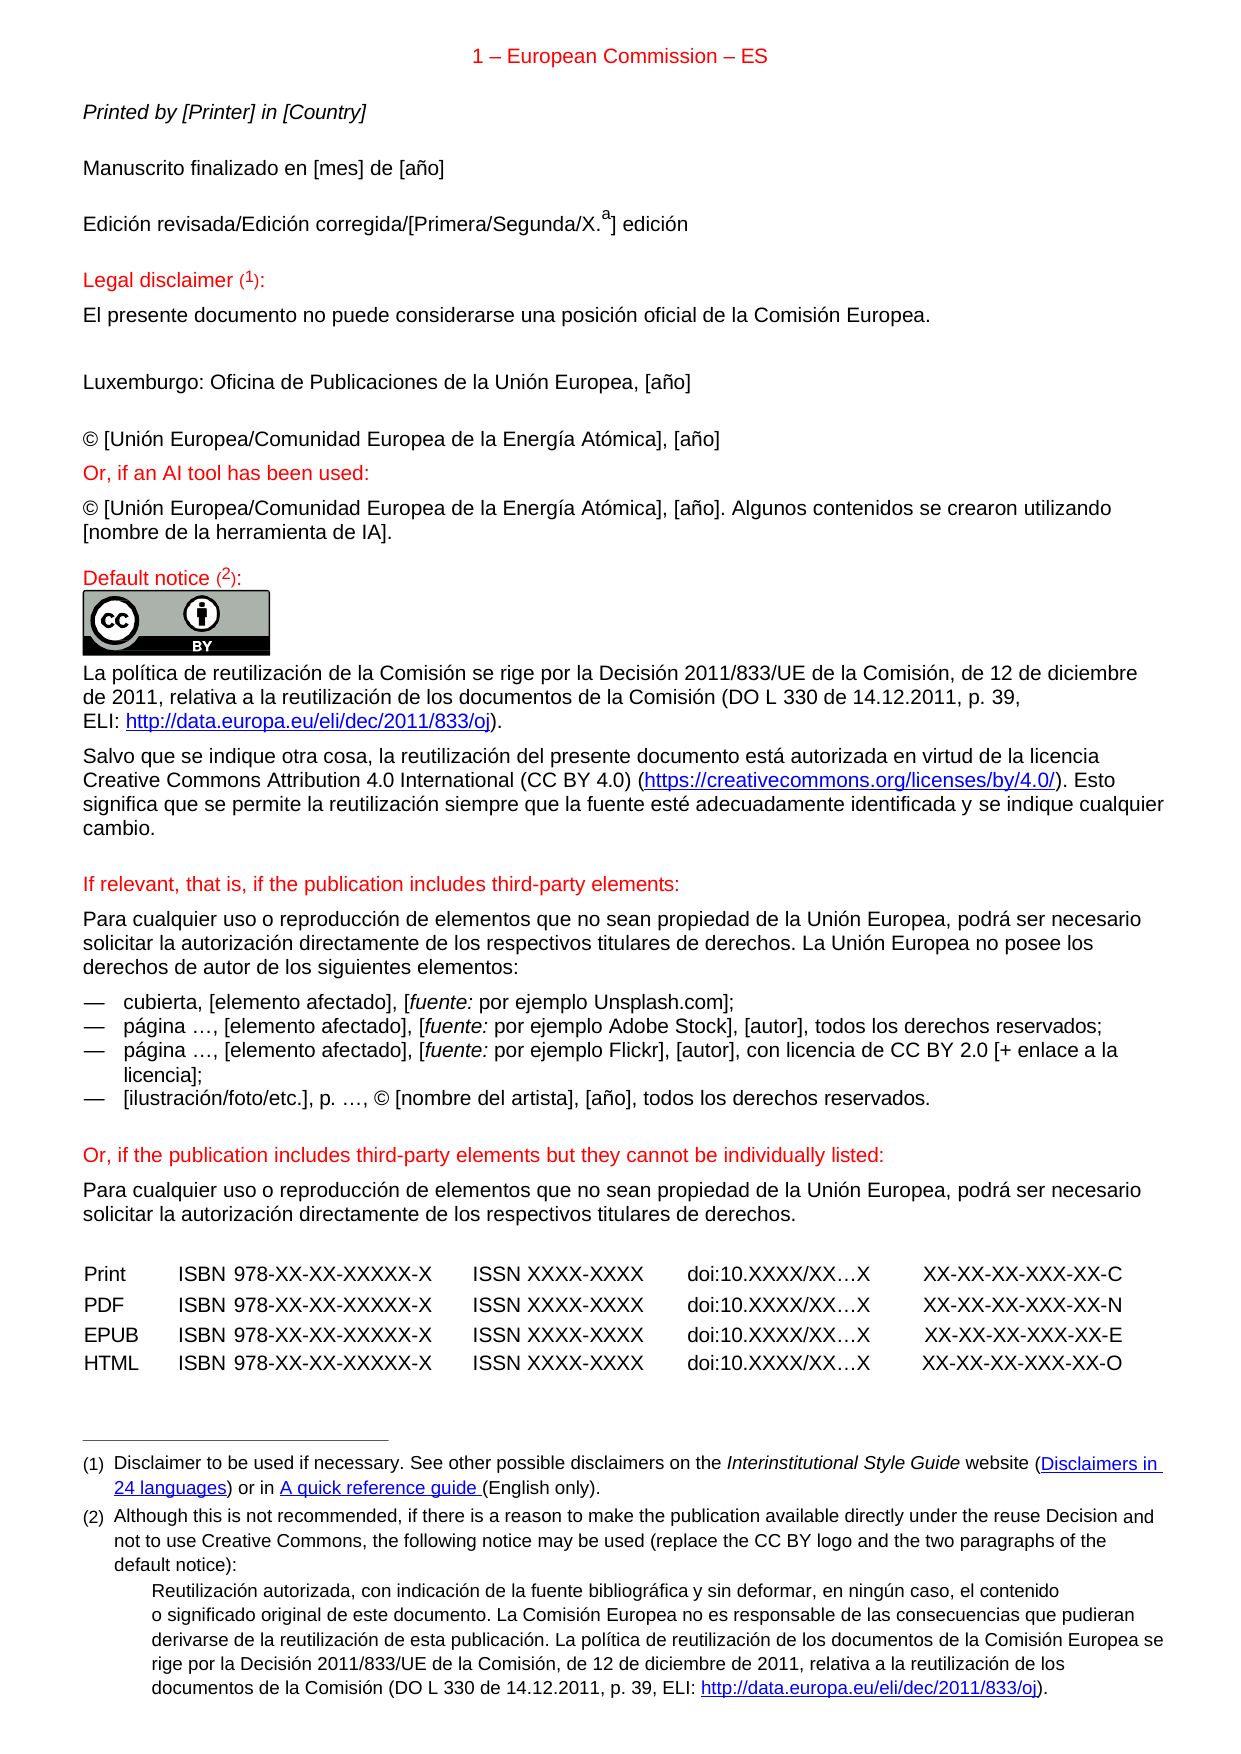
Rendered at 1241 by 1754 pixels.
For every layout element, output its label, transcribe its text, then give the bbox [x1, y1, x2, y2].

list página …, [elemento afectado], [fuente: por ejemplo Adobe Stock], [autor], todos los derechos reservados; [84, 1014, 1166, 1038]
table_cell ISBN 978-XX-XX-XXXXX-X [159, 1290, 452, 1320]
list [ilustración/foto/etc.], p. …, © [nombre del artista], [año], todos los derechos reservados. [84, 1087, 1166, 1110]
table_header XX-XX-XX-XXX-XX-C [893, 1263, 1123, 1290]
table_cell ISSN XXXX-XXXX [452, 1320, 664, 1350]
text Printed by [Printer] in [Country] [83, 99, 1166, 123]
text Para cualquier uso o reproducción de elementos que no sean propiedad de la Unión Europea, podrá ser necesario solicitar la autorización directamente de los respectivos titulares de derechos. [83, 1177, 1166, 1226]
text © [Unión Europea/Comunidad Europea de la Energía Atómica], [año] [83, 426, 1166, 450]
text 1 – European Commission – ES [74, 44, 1166, 68]
text © [Unión Europea/Comunidad Europea de la Energía Atómica], [año]. Algunos contenidos se crearon utilizando [nombre de la herramienta de IA]. [83, 496, 1166, 544]
table_cell HTML [78, 1350, 159, 1377]
text Legal disclaimer (1): [83, 236, 1152, 292]
table_header ISSN XXXX-XXXX [452, 1263, 664, 1290]
table_cell XX-XX-XX-XXX-XX-N [893, 1290, 1123, 1320]
text Salvo que se indique otra cosa, la reutilización del presente documento está autorizada en virtud de la licencia Creative Commons Attribution 4.0 International (CC BY 4.0) (https://creativecommons.org/licenses/by/4.0/). Esto significa que se permite la reutilización siempre que la fuente esté adecuadamente identificada y se indique cualquier cambio. [83, 744, 1166, 840]
text El presente documento no puede considerarse una posición oficial de la Comisión Europea. [83, 303, 1166, 327]
text If relevant, that is, if the publication includes third-party elements: [83, 872, 1166, 896]
table_header Print [78, 1263, 159, 1290]
text Or, if an AI tool has been used: [83, 461, 1166, 485]
list cubierta, [elemento afectado], [fuente: por ejemplo Unsplash.com]; [84, 989, 1166, 1013]
text La política de reutilización de la Comisión se rige por la Decisión 2011/833/UE de la Comisión, de 12 de diciembre de 2011, relativa a la reutilización de los documentos de la Comisión (DO L 330 de 14.12.2011, p. 39, ELI: http://data.europa.eu/eli/dec/2011/833/oj). [83, 661, 1166, 733]
text Reutilización autorizada, con indicación de la fuente bibliográfica y sin deformar, en ningún caso, el contenido o significado original de este documento. La Comisión Europea no es responsable de las consecuencias que pudieran derivarse de la reutilización de esta publicación. La política de reutilización de los documentos de la Comisión Europea se rige por la Decisión 2011/833/UE de la Comisión, de 12 de diciembre de 2011, relativa a la reutilización de los documentos de la Comisión (DO L 330 de 14.12.2011, p. 39, ELI: http://data.europa.eu/eli/dec/2011/833/oj). [151, 1580, 1166, 1698]
text Para cualquier uso o reproducción de elementos que no sean propiedad de la Unión Europea, podrá ser necesario solicitar la autorización directamente de los respectivos titulares de derechos. La Unión Europea no posee los derechos de autor de los siguientes elementos: [83, 907, 1166, 979]
table_cell PDF [78, 1290, 159, 1320]
list Although this is not recommended, if there is a reason to make the publication available directly under the reuse Decision and not to use Creative Commons, the following notice may be used (replace the CC BY logo and the two paragraphs of the default notice): [83, 1505, 1166, 1575]
text Or, if the publication includes third-party elements but they cannot be individually listed: [83, 1143, 1166, 1167]
list página …, [elemento afectado], [fuente: por ejemplo Flickr], [autor], con licencia de CC BY 2.0 [+ enlace a la licencia]; [84, 1038, 1166, 1086]
table_cell ISBN 978-XX-XX-XXXXX-X [159, 1320, 452, 1350]
table_header ISBN 978-XX-XX-XXXXX-X [159, 1263, 452, 1290]
table_cell ISSN XXXX-XXXX [452, 1290, 664, 1320]
picture [183, 595, 220, 632]
text Manuscrito finalizado en [mes] de [año] [83, 156, 1166, 180]
table_cell doi:10.XXXX/XX…X [664, 1290, 893, 1320]
table_cell XX-XX-XX-XXX-XX-E [893, 1320, 1123, 1350]
table_cell EPUB [78, 1320, 159, 1350]
table_cell XX-XX-XX-XXX-XX-O [893, 1350, 1123, 1377]
list Disclaimer to be used if necessary. See other possible disclaimers on the Interinstitutional Style Guide website (Disclaimers in 24 languages) or in A quick reference guide (English only). [83, 1452, 1166, 1498]
table_header doi:10.XXXX/XX…X [664, 1263, 893, 1290]
text Default notice (2): [83, 563, 1166, 589]
text Luxemburgo: Oficina de Publicaciones de la Unión Europea, [año] [83, 370, 1166, 394]
text Edición revisada/Edición corregida/[Primera/Segunda/X.a] edición [83, 180, 1152, 236]
table_cell doi:10.XXXX/XX…X [664, 1350, 893, 1377]
table_cell ISBN 978-XX-XX-XXXXX-X [159, 1350, 452, 1377]
table_cell doi:10.XXXX/XX…X [664, 1320, 893, 1350]
table_cell ISSN XXXX-XXXX [452, 1350, 664, 1377]
